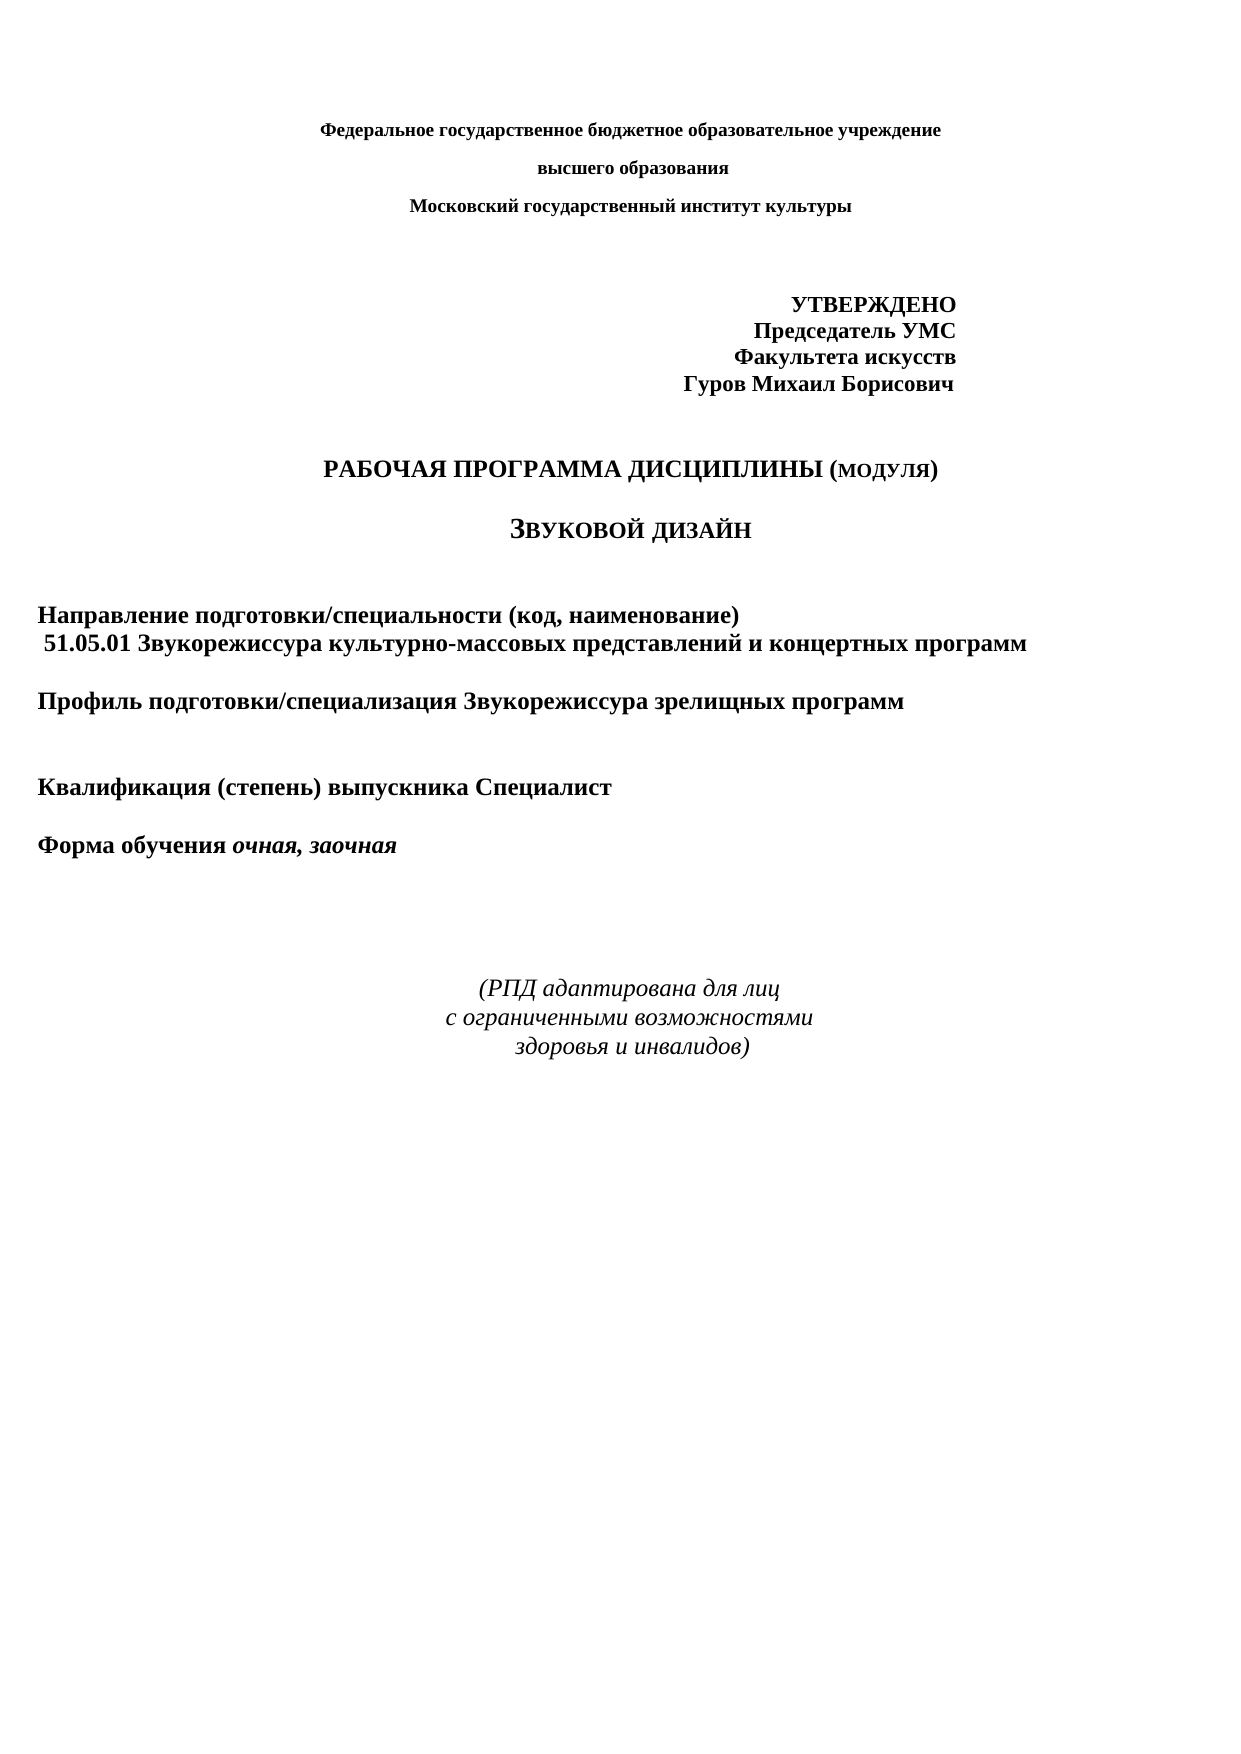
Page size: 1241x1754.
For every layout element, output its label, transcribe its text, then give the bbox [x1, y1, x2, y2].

text 51.05.01 Звукорежиссура культурно-массовых представлений и концертных программ [37, 628, 1223, 657]
text РАБОЧАЯ ПРОГРАММА ДИСЦИПЛИНЫ (модуля) [37, 454, 1223, 482]
text Московский государственный институт культуры [37, 195, 1223, 233]
text с ограниченными возможностями [37, 1002, 1223, 1031]
text Квалификация (степень) выпускника Специалист [37, 772, 1223, 801]
text Профиль подготовки/специализация Звукорежиссура зрелищных программ [37, 686, 1223, 715]
text (РПД адаптирована для лиц [37, 973, 1223, 1002]
text Федеральное государственное бюджетное образовательное учреждение [37, 118, 1223, 157]
text высшего образования [37, 157, 1223, 195]
text Форма обучения очная, заочная [37, 830, 1223, 858]
text Направление подготовки/специальности (код, наименование) [37, 600, 1223, 628]
table_header УТВЕРЖДЕНО Председатель УМС Факультета искусств Гуров Михаил Борисович [525, 291, 968, 396]
table_header Звуковой дизайн [235, 511, 1026, 571]
text здоровья и инвалидов) [37, 1031, 1223, 1060]
